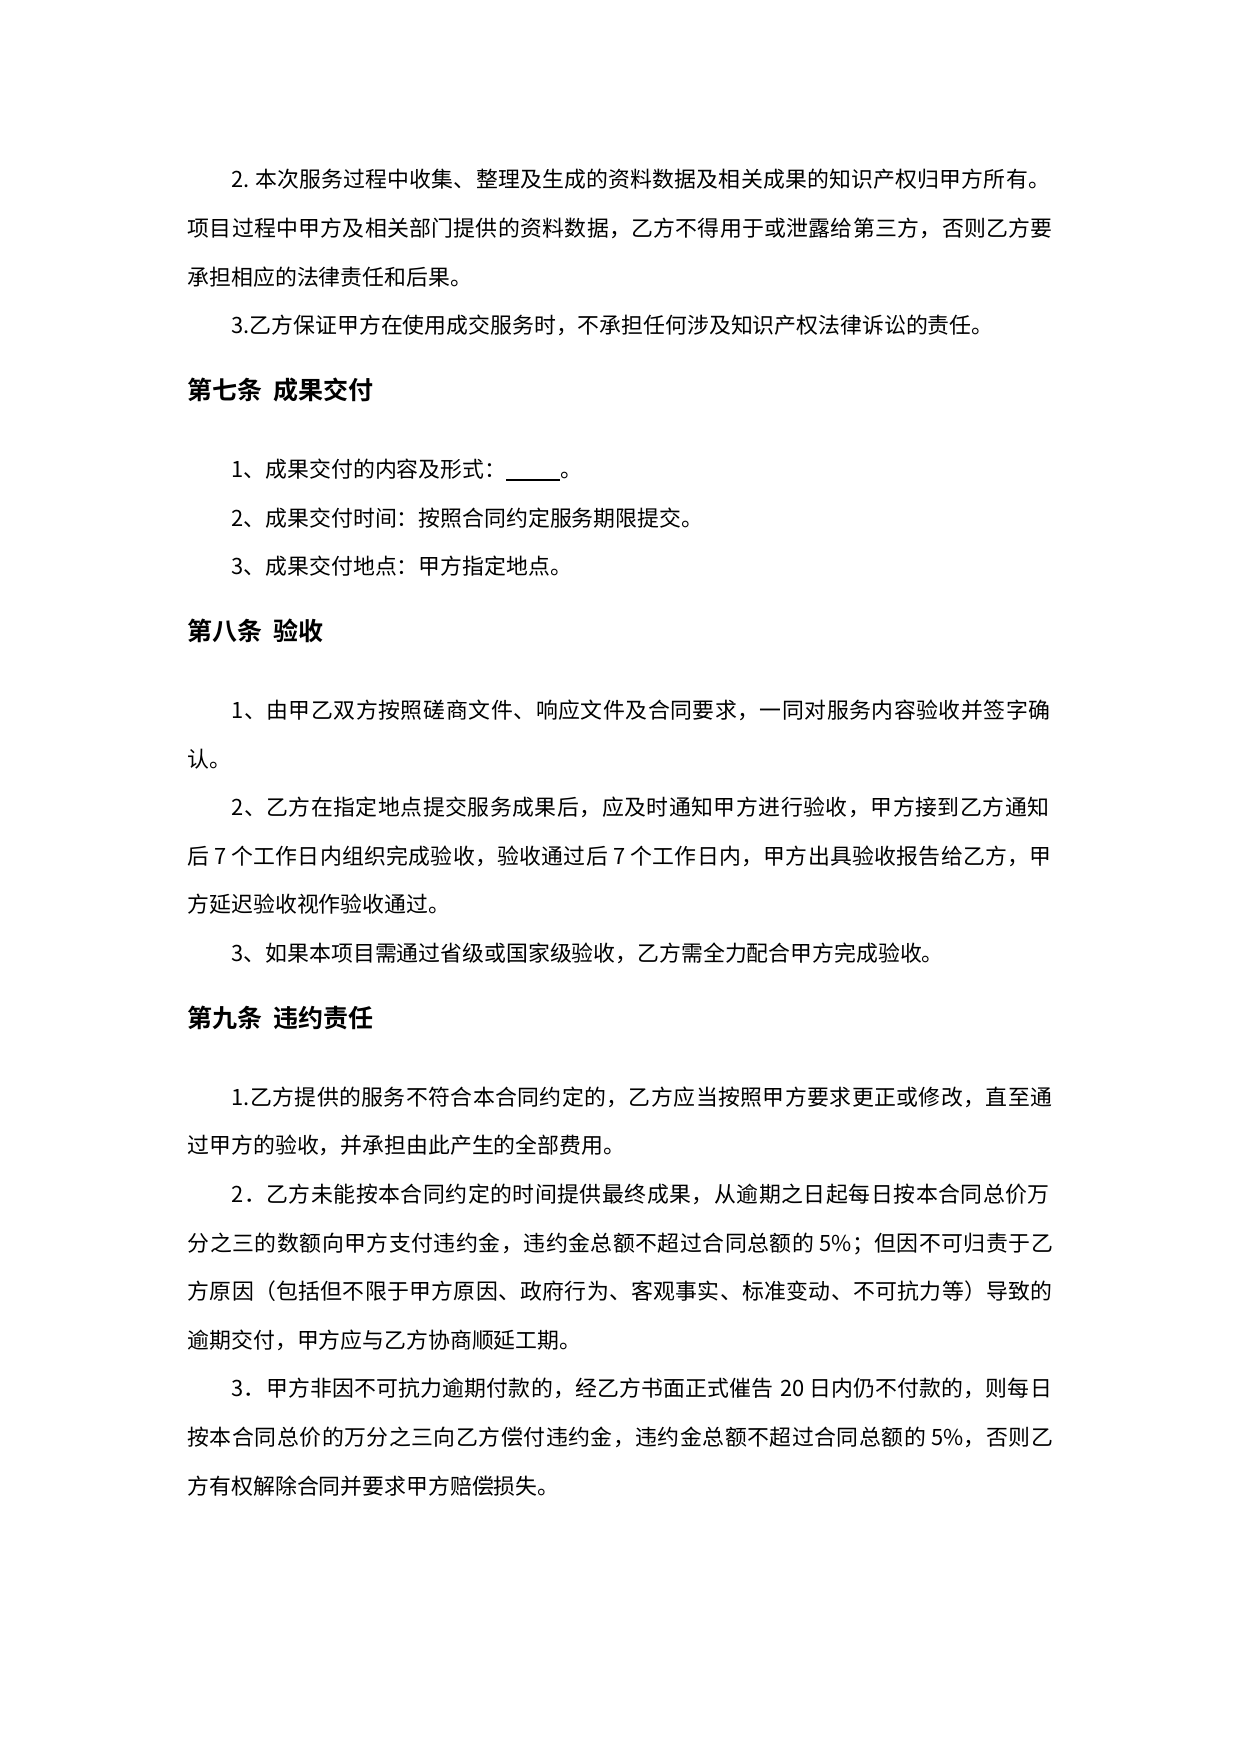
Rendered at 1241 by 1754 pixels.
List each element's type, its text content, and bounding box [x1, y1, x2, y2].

text 1.乙方提供的服务不符合本合同约定的，乙方应当按照甲方要求更正或修改，直至通过甲方的验收，并承担由此产生的全部费用。 [187, 1079, 1053, 1161]
text 第七条 成果交付 [187, 356, 1053, 421]
text 2、成果交付时间：按照合同约定服务期限提交。 [187, 500, 1053, 533]
text 2．乙方未能按本合同约定的时间提供最终成果，从逾期之日起每日按本合同总价万分之三的数额向甲方支付违约金，违约金总额不超过合同总额的5%；但因不可归责于乙方原因（包括但不限于甲方原因、政府行为、客观事实、标准变动、不可抗力等）导致的逾期交付，甲方应与乙方协商顺延工期。 [187, 1176, 1053, 1355]
text 2、乙方在指定地点提交服务成果后，应及时通知甲方进行验收，甲方接到乙方通知后7个工作日内组织完成验收，验收通过后7个工作日内，甲方出具验收报告给乙方，甲方延迟验收视作验收通过。 [187, 789, 1053, 919]
text 第九条 违约责任 [187, 984, 1053, 1049]
text 3．甲方非因不可抗力逾期付款的，经乙方书面正式催告20日内仍不付款的，则每日按本合同总价的万分之三向乙方偿付违约金，违约金总额不超过合同总额的5%，否则乙方有权解除合同并要求甲方赔偿损失。 [187, 1371, 1053, 1501]
text 第八条 验收 [187, 597, 1053, 662]
text 3.乙方保证甲方在使用成交服务时，不承担任何涉及知识产权法律诉讼的责任。 [187, 308, 1053, 340]
text 1、成果交付的内容及形式： 。 [187, 452, 1053, 484]
text 3、如果本项目需通过省级或国家级验收，乙方需全力配合甲方完成验收。 [187, 935, 1053, 968]
text 2. 本次服务过程中收集、整理及生成的资料数据及相关成果的知识产权归甲方所有。项目过程中甲方及相关部门提供的资料数据，乙方不得用于或泄露给第三方，否则乙方要承担相应的法律责任和后果。 [187, 162, 1053, 292]
text 1、由甲乙双方按照磋商文件、响应文件及合同要求，一同对服务内容验收并签字确认。 [187, 692, 1053, 774]
text 3、成果交付地点：甲方指定地点。 [187, 548, 1053, 581]
